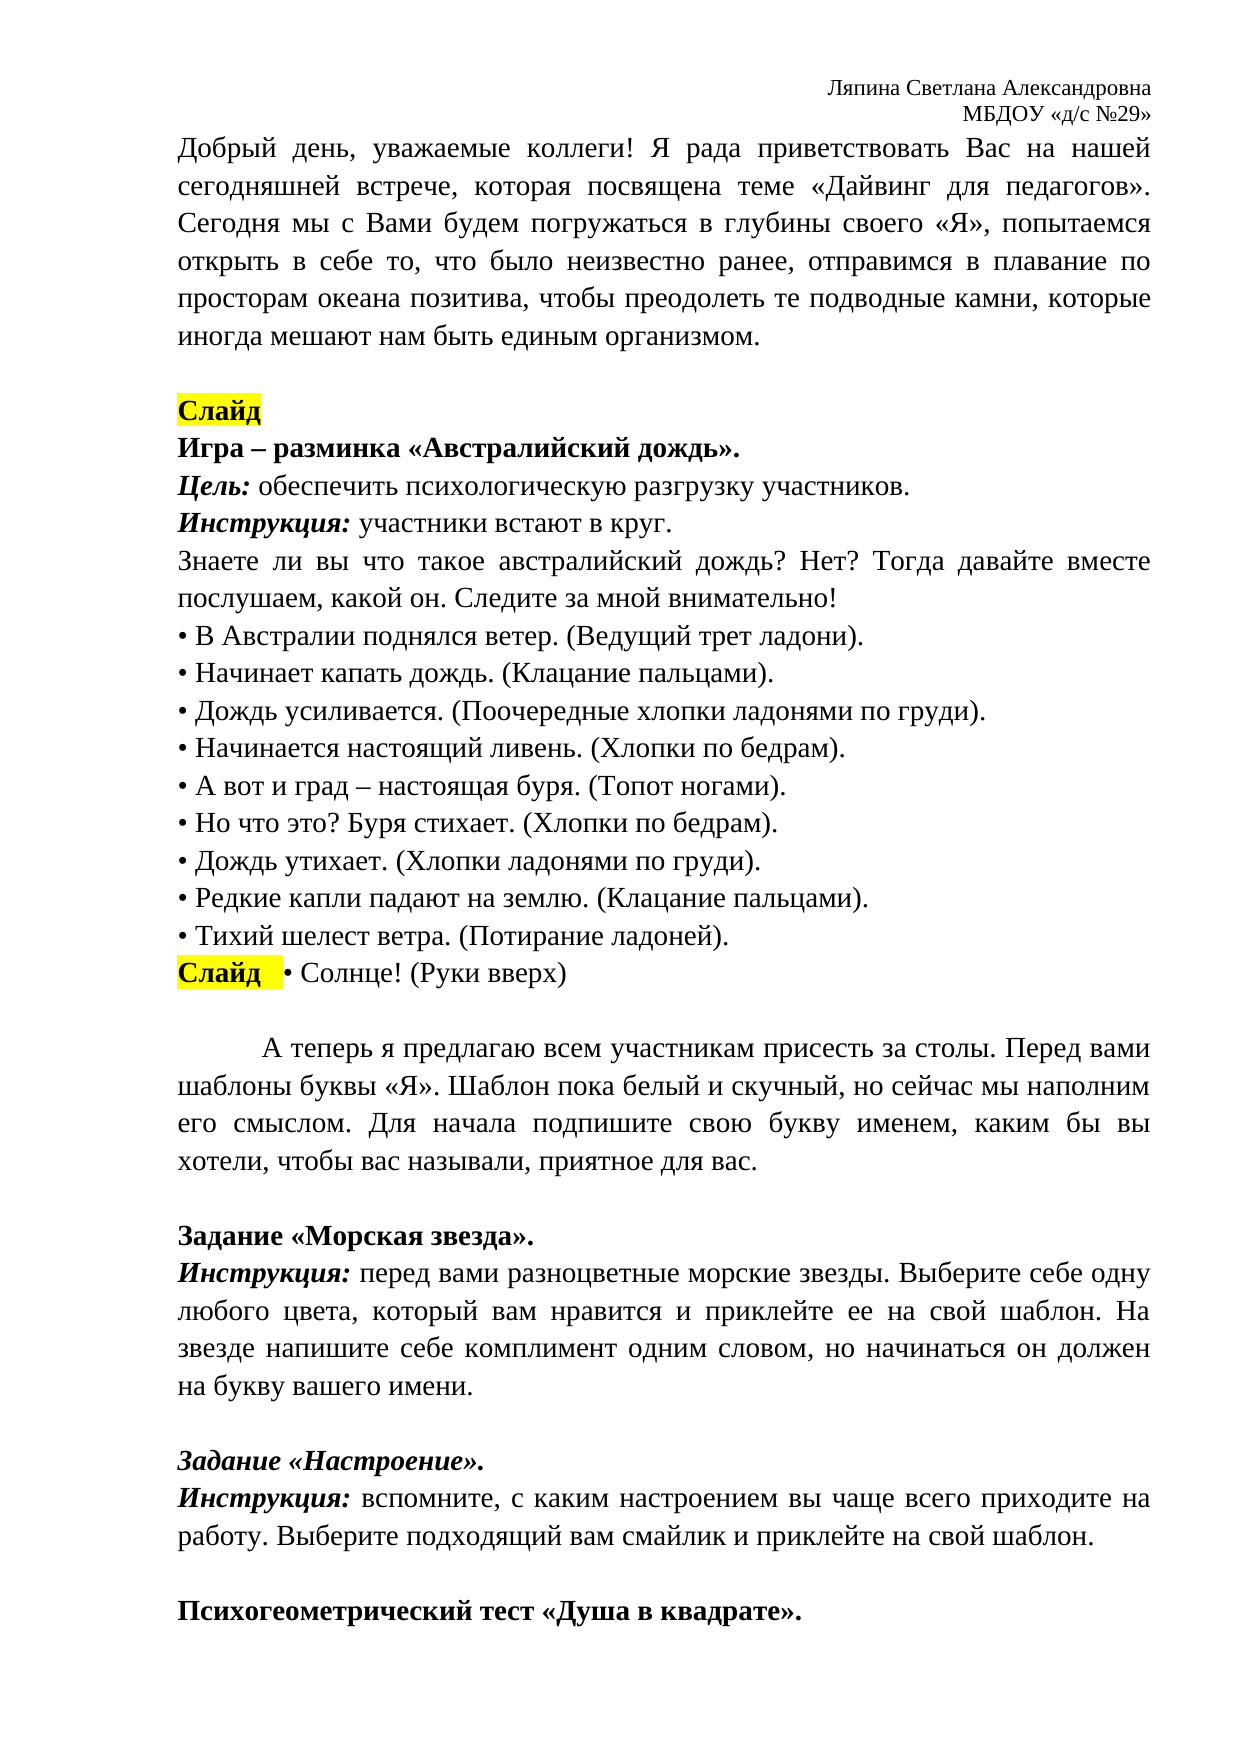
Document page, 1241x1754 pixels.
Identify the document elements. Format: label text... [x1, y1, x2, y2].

text А теперь я предлагаю всем участникам присесть за столы. Перед вами шаблоны буквы «Я». Шаблон пока белый и скучный, но сейчас мы наполним его смыслом. Для начала подпишите свою букву именем, каким бы вы хотели, чтобы вас называли, приятное для вас. [177, 1026, 1152, 1176]
text • Начинается настоящий ливень. (Хлопки по бедрам). [177, 726, 1152, 764]
text Задание «Морская звезда». [177, 1214, 1152, 1251]
text • В Австралии поднялся ветер. (Ведущий трет ладони). [177, 614, 1152, 651]
text Игра – разминка «Австралийский дождь». [177, 426, 1152, 464]
text Слайд • Солнце! (Руки вверх) [177, 951, 1152, 989]
text • Начинает капать дождь. (Клацание пальцами). [177, 651, 1152, 689]
text Знаете ли вы что такое австралийский дождь? Нет? Тогда давайте вместе послушаем, какой он. Следите за мной внимательно! [177, 539, 1152, 614]
text Добрый день, уважаемые коллеги! Я рада приветствовать Вас на нашей сегодняшней встрече, которая посвящена теме «Дайвинг для педагогов». Сегодня мы с Вами будем погружаться в глубины своего «Я», попытаемся открыть в себе то, что было неизвестно ранее, отправимся в плавание по просторам океана позитива, чтобы преодолеть те подводные камни, которые иногда мешают нам быть единым организмом. [177, 126, 1152, 351]
text Инструкция: вспомните, с каким настроением вы чаще всего приходите на работу. Выберите подходящий вам смайлик и приклейте на свой шаблон. [177, 1476, 1152, 1551]
text • Тихий шелест ветра. (Потирание ладоней). [177, 914, 1152, 951]
text • Редкие капли падают на землю. (Клацание пальцами). [177, 876, 1152, 914]
text • Дождь утихает. (Хлопки ладонями по груди). [177, 839, 1152, 876]
text • Но что это? Буря стихает. (Хлопки по бедрам). [177, 801, 1152, 839]
text • Дождь усиливается. (Поочередные хлопки ладонями по груди). [177, 689, 1152, 726]
text Инструкция: перед вами разноцветные морские звезды. Выберите себе одну любого цвета, который вам нравится и приклейте ее на свой шаблон. На звезде напишите себе комплимент одним словом, но начинаться он должен на букву вашего имени. [177, 1251, 1152, 1401]
text Слайд [177, 389, 1152, 426]
text Психогеометрический тест «Душа в квадрате». [177, 1589, 1152, 1626]
text Цель: обеспечить психологическую разгрузку участников. [177, 464, 1152, 501]
text Инструкция: участники встают в круг. [177, 501, 1152, 539]
text • А вот и град – настоящая буря. (Топот ногами). [177, 764, 1152, 801]
text Задание «Настроение». [177, 1439, 1152, 1476]
